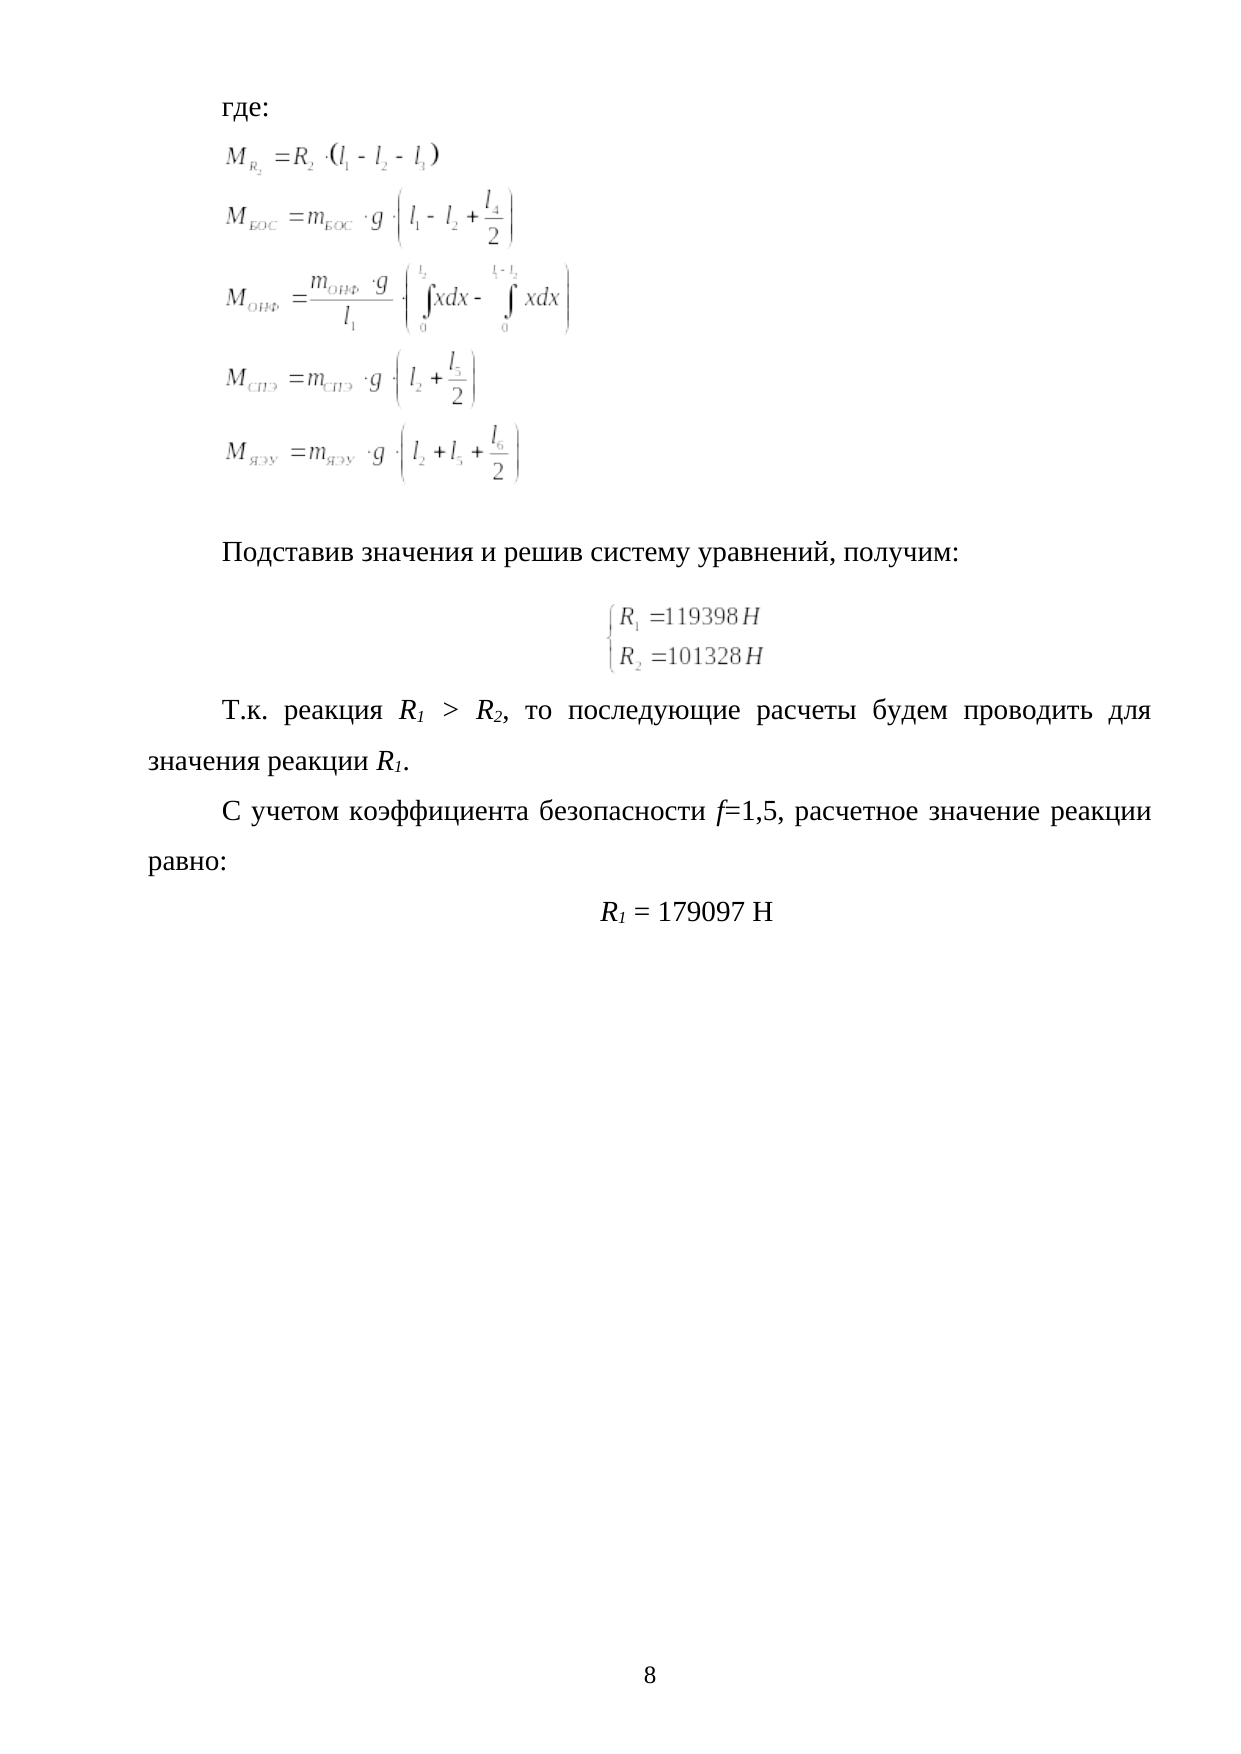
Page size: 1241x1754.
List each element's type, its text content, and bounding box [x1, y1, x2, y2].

text Подставив значения и решив систему уравнений, получим: [148, 505, 1152, 567]
text где: [148, 89, 1152, 122]
text Т.к. реакция R1 > R2, то последующие расчеты будем проводить для значения реакции R1. [148, 692, 1152, 776]
text С учетом коэффициента безопасности f=1,5, расчетное значение реакции равно: [148, 793, 1152, 877]
text R1 = 179097 Н [148, 894, 1152, 927]
